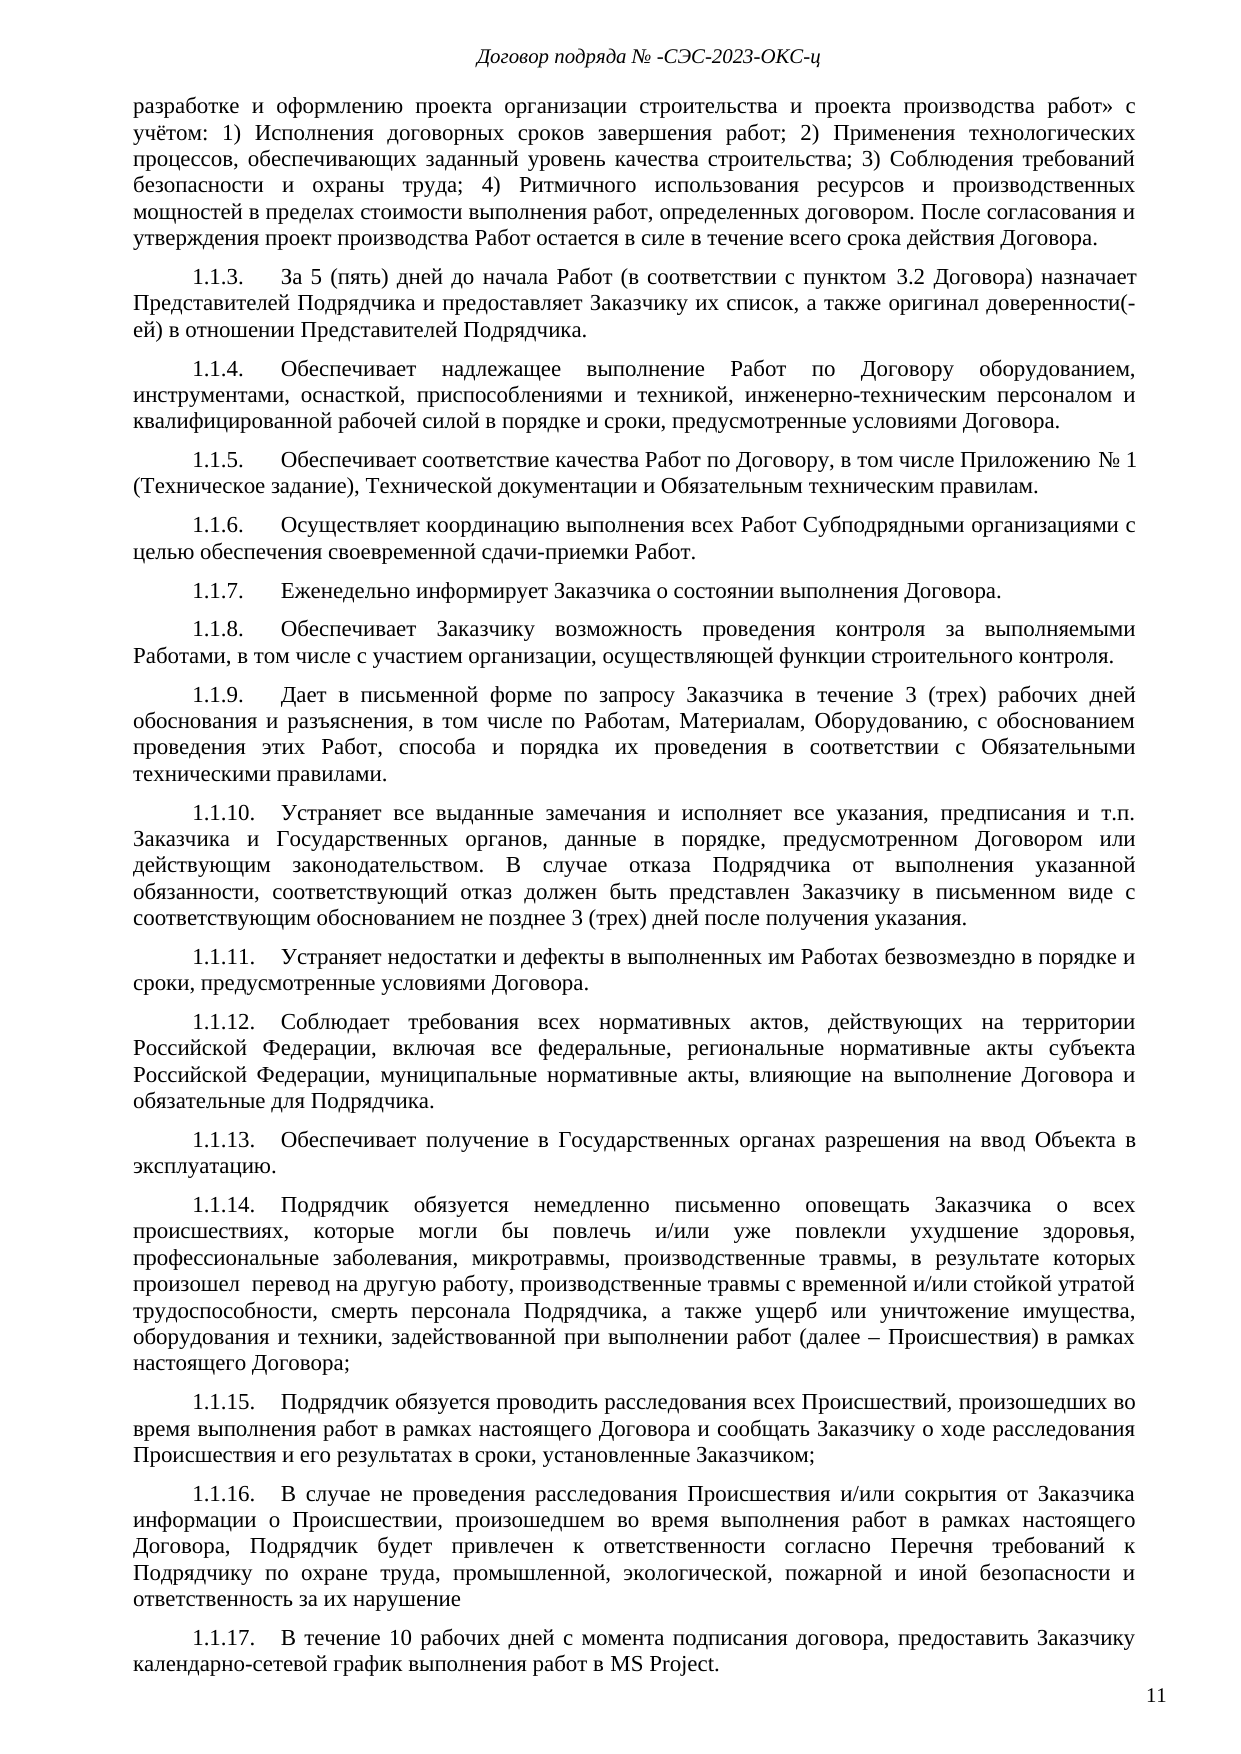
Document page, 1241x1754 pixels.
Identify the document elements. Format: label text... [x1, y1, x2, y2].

text Обеспечивает надлежащее выполнение Работ по Договору оборудованием, инструментами, оснасткой, приспособлениями и техникой, инженерно-техническим персоналом и квалифицированной рабочей силой в порядке и сроки, предусмотренные условиями Договора. [133, 355, 1137, 434]
text Устраняет все выданные замечания и исполняет все указания, предписания и т.п. Заказчика и Государственных органов, данные в порядке, предусмотренном Договором или действующим законодательством. В случае отказа Подрядчика от выполнения указанной обязанности, соответствующий отказ должен быть представлен Заказчику в письменном виде с соответствующим обоснованием не позднее 3 (трех) дней после получения указания. [133, 799, 1137, 930]
text В течение 10 рабочих дней с момента подписания договора, предоставить Заказчику календарно-сетевой график выполнения работ в MS Project. [133, 1624, 1137, 1677]
text В случае не проведения расследования Происшествия и/или сокрытия от Заказчика информации о Происшествии, произошедшем во время выполнения работ в рамках настоящего Договора, Подрядчик будет привлечен к ответственности согласно Перечня требований к Подрядчику по охране труда, промышленной, экологической, пожарной и иной безопасности и ответственность за их нарушение [133, 1480, 1137, 1612]
text Осуществляет координацию выполнения всех Работ Субподрядными организациями с целью обеспечения своевременной сдачи-приемки Работ. [133, 511, 1137, 564]
text Подрядчик обязуется немедленно письменно оповещать Заказчика о всех происшествиях, которые могли бы повлечь и/или уже повлекли ухудшение здоровья, профессиональные заболевания, микротравмы, производственные травмы, в результате которых произошел перевод на другую работу, производственные травмы с временной и/или стойкой утратой трудоспособности, смерть персонала Подрядчика, а также ущерб или уничтожение имущества, оборудования и техники, задействованной при выполнении работ (далее – Происшествия) в рамках настоящего Договора; [133, 1191, 1137, 1376]
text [133, 92, 1137, 251]
text За 5 (пять) дней до начала Работ (в соответствии с пунктом 3.2 Договора) назначает Представителей Подрядчика и предоставляет Заказчику их список, а также оригинал доверенности(-ей) в отношении Представителей Подрядчика. [133, 263, 1137, 342]
text Соблюдает требования всех нормативных актов, действующих на территории Российской Федерации, включая все федеральные, региональные нормативные акты субъекта Российской Федерации, муниципальные нормативные акты, влияющие на выполнение Договора и обязательные для Подрядчика. [133, 1008, 1137, 1113]
text Подрядчик обязуется проводить расследования всех Происшествий, произошедших во время выполнения работ в рамках настоящего Договора и сообщать Заказчику о ходе расследования Происшествия и его результатах в сроки, установленные Заказчиком; [133, 1388, 1137, 1467]
text Обеспечивает соответствие качества Работ по Договору, в том числе Приложению № 1 (Техническое задание), Технической документации и Обязательным техническим правилам. [133, 446, 1137, 499]
text Обеспечивает Заказчику возможность проведения контроля за выполняемыми Работами, в том числе с участием организации, осуществляющей функции строительного контроля. [133, 616, 1137, 668]
text Устраняет недостатки и дефекты в выполненных им Работах безвозмездно в порядке и сроки, предусмотренные условиями Договора. [133, 943, 1137, 996]
text Еженедельно информирует Заказчика о состоянии выполнения Договора. [133, 577, 1137, 603]
text Обеспечивает получение в Государственных органах разрешения на ввод Объекта в эксплуатацию. [133, 1126, 1137, 1179]
text Дает в письменной форме по запросу Заказчика в течение 3 (трех) рабочих дней обоснования и разъяснения, в том числе по Работам, Материалам, Оборудованию, с обоснованием проведения этих Работ, способа и порядка их проведения в соответствии с Обязательными техническими правилами. [133, 681, 1137, 786]
